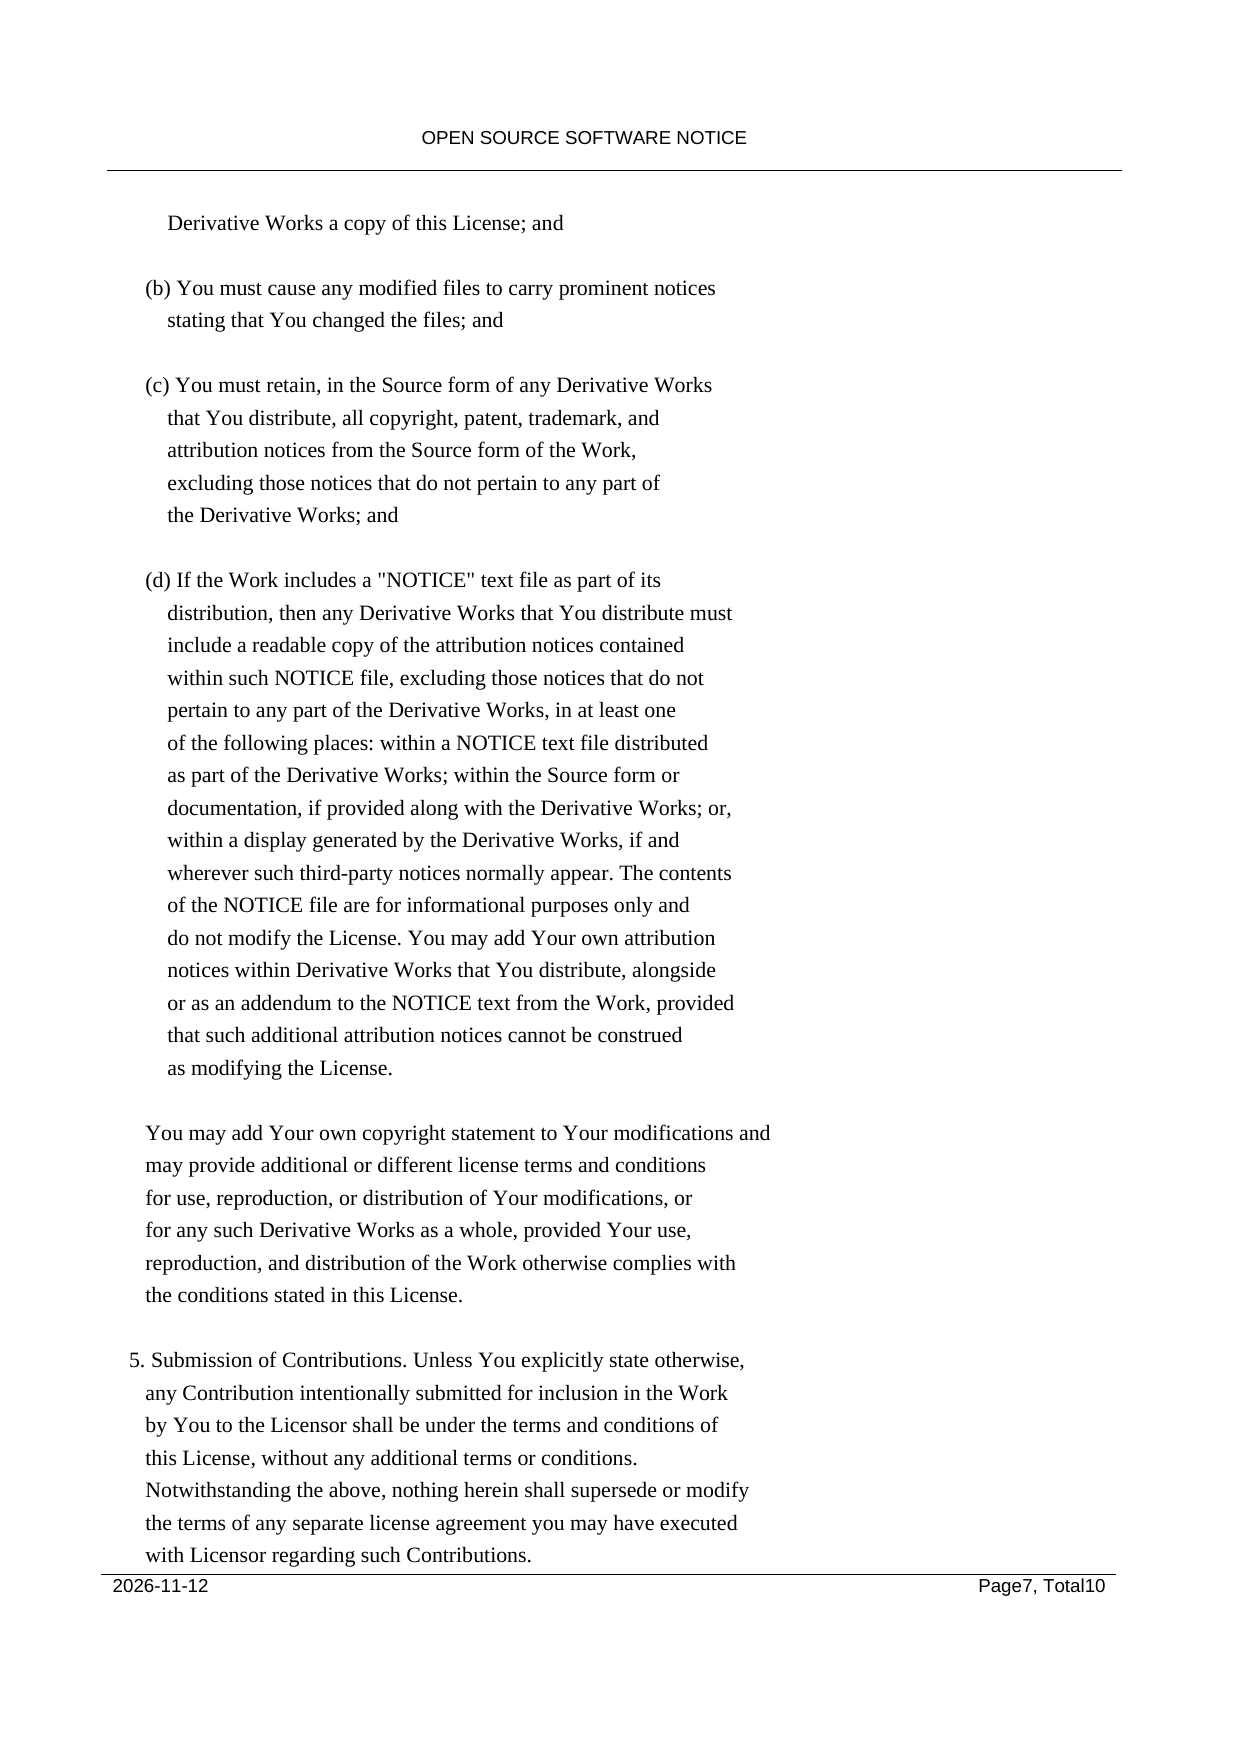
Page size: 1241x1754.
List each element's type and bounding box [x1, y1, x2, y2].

text [112, 206, 1128, 1571]
